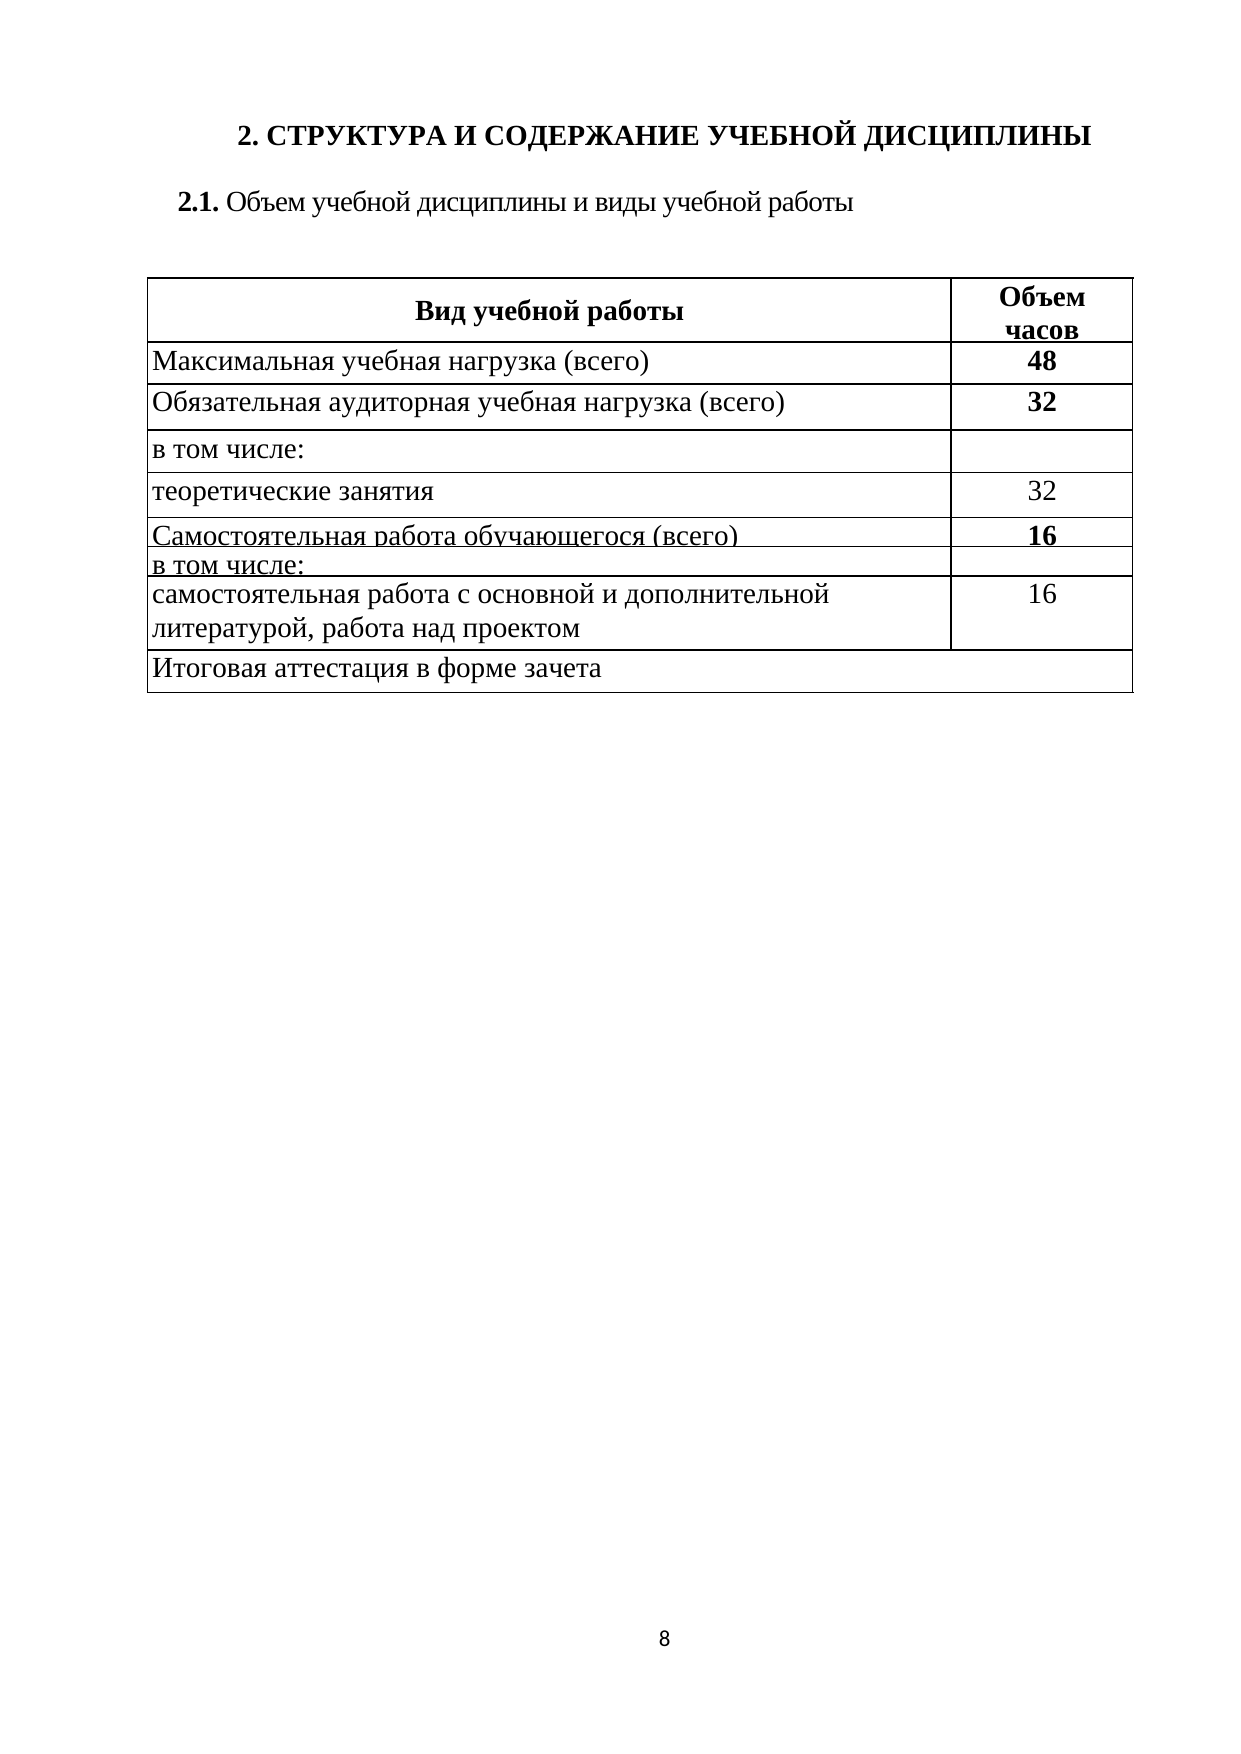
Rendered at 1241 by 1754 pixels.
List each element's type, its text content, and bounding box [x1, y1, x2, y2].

table_cell теоретические занятия [148, 473, 950, 516]
table_cell Итоговая аттестация в форме зачета [148, 651, 1132, 692]
table_cell самостоятельная работа с основной и дополнительной литературой, работа над проектом [148, 577, 950, 649]
table_cell Обязательная аудиторная учебная нагрузка (всего) [148, 385, 950, 429]
table_cell 32 [952, 385, 1132, 429]
table_cell 32 [952, 473, 1132, 516]
table_cell 16 [952, 577, 1132, 649]
table_header Объем часов [952, 279, 1132, 341]
table_header Вид учебной работы [148, 279, 950, 341]
table_cell в том числе: [148, 547, 950, 575]
table_cell [952, 547, 1132, 575]
table_cell 16 [952, 518, 1132, 546]
text 2.1. Объем учебной дисциплины и виды учебной работы [177, 184, 1147, 218]
table_cell Самостоятельная работа обучающегося (всего) [148, 518, 950, 546]
text 2. СТРУКТУРА И СОДЕРЖАНИЕ УЧЕБНОЙ ДИСЦИПЛИНЫ [177, 118, 1152, 152]
table_cell [952, 431, 1132, 472]
table_cell 48 [952, 343, 1132, 383]
table_cell в том числе: [148, 431, 950, 472]
table_cell Максимальная учебная нагрузка (всего) [148, 343, 950, 383]
